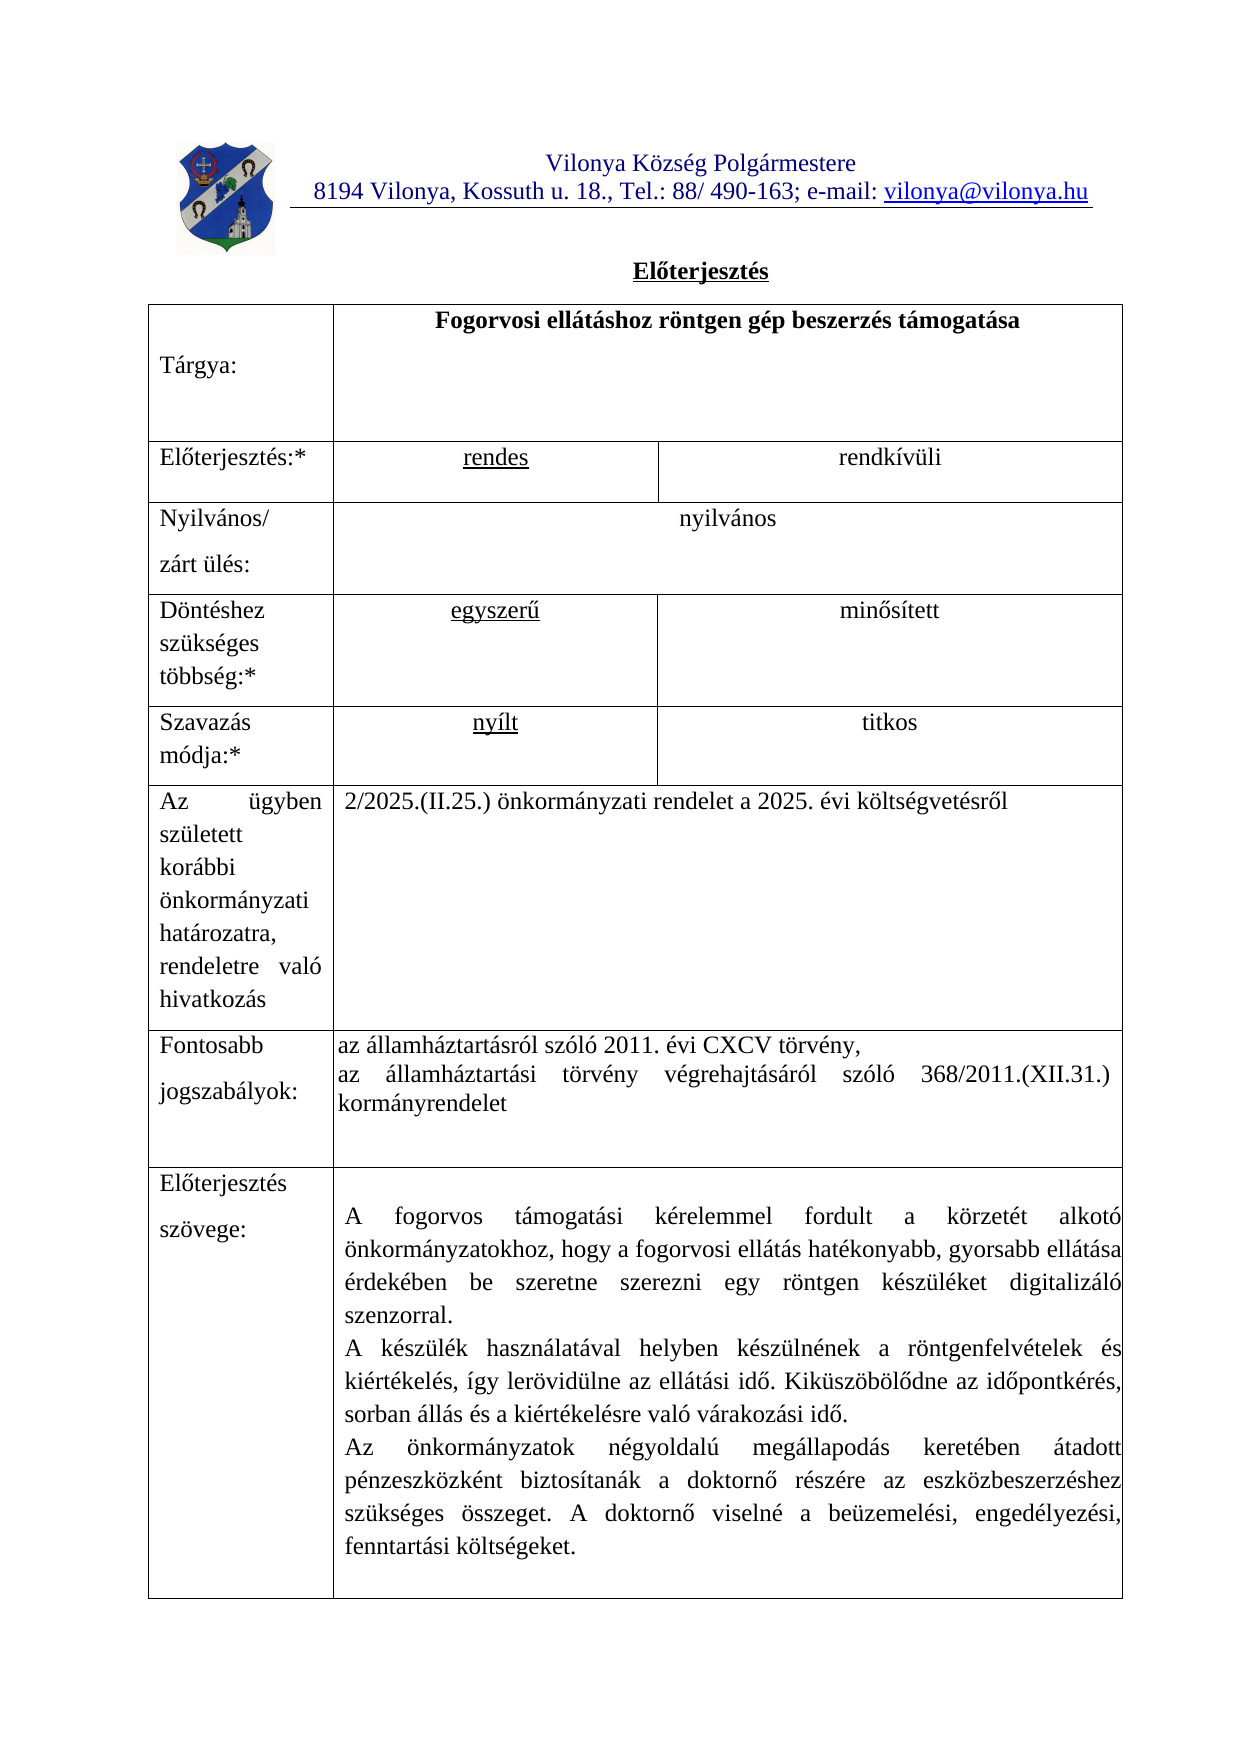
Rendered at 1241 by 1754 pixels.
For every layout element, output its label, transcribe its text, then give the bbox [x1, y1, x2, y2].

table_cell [334, 1168, 1122, 1597]
table_cell rendkívüli [659, 442, 1122, 502]
text Vilonya Község Polgármestere [290, 148, 1093, 176]
table_cell Szavazás módja:* [149, 707, 333, 785]
table_cell Előterjesztés:* [149, 442, 333, 502]
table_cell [149, 1168, 333, 1597]
table_cell minősített [658, 595, 1122, 706]
table_cell Döntéshez szükséges többség:* [149, 595, 333, 706]
text 8194 Vilonya, Kossuth u. 18., Tel.: 88/ 490-163; e-mail: vilonya@vilonya.hu [290, 176, 1093, 207]
table_cell 2/2025.(II.25.) önkormányzati rendelet a 2025. évi költségvetésről [334, 786, 1122, 1029]
table_cell Nyilvános/ zárt ülés: [149, 503, 333, 594]
table_cell Az ügyben született korábbi önkormányzati határozatra, rendeletre való hivatkozás [149, 786, 333, 1029]
table_cell Fontosabb jogszabályok: [149, 1031, 333, 1167]
picture [176, 142, 275, 255]
table_header Tárgya: [149, 305, 333, 441]
table_cell rendes [334, 442, 658, 502]
table_cell az államháztartásról szóló 2011. évi CXCV törvény, az államháztartási törvény végrehajtásáról szóló 368/2011.(XII.31.) kormányrendelet [334, 1031, 1122, 1167]
table_cell nyílt [334, 707, 657, 785]
table_cell egyszerű [334, 595, 657, 706]
table_cell titkos [658, 707, 1122, 785]
table_cell nyilvános [334, 503, 1122, 594]
table_header Fogorvosi ellátáshoz röntgen gép beszerzés támogatása [334, 305, 1122, 441]
text Előterjesztés [148, 256, 1093, 285]
